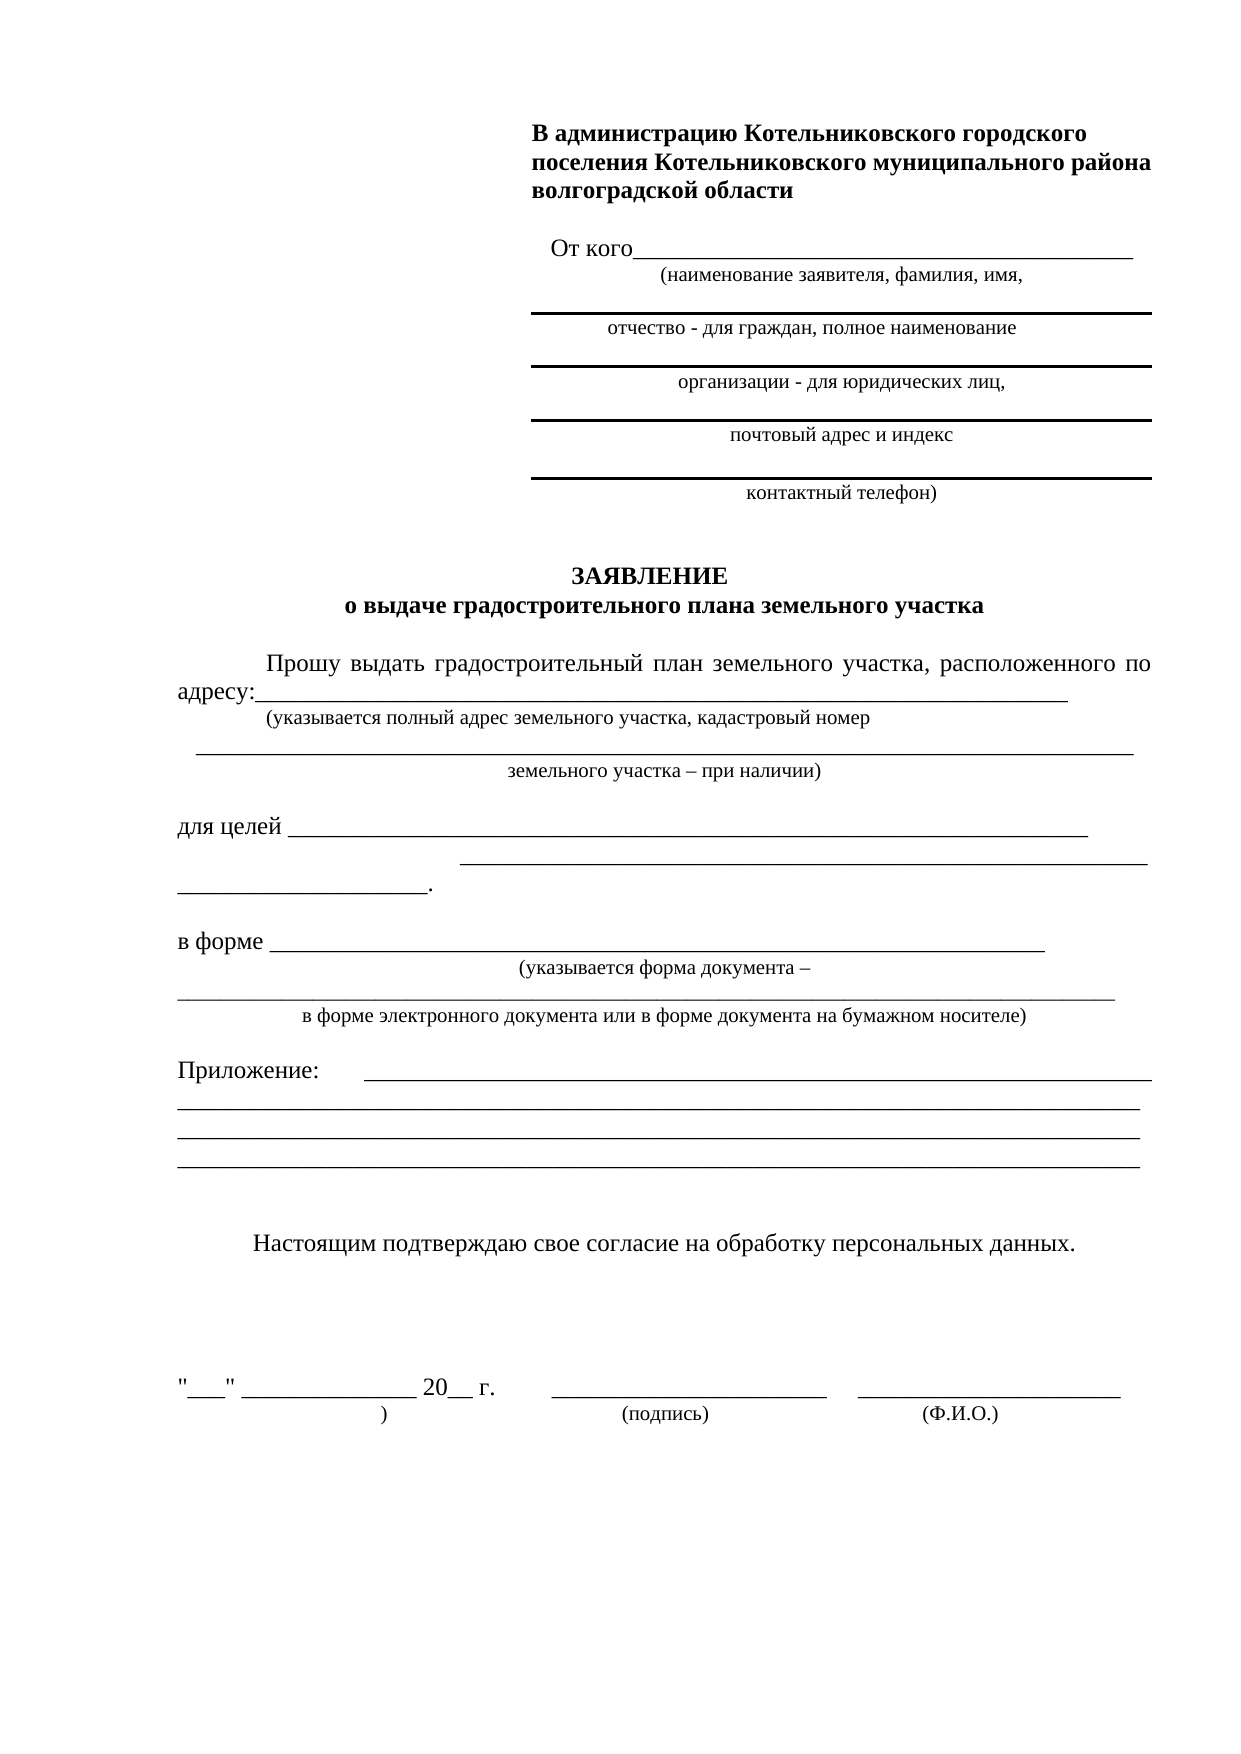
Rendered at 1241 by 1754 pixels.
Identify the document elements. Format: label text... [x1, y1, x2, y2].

text ) (подпись) (Ф.И.О.) [177, 1401, 1152, 1424]
text для целей ________________________________________________________________ [177, 811, 1152, 839]
text отчество - для граждан, полное наименование [472, 315, 1152, 339]
text организации - для юридических лиц, [531, 368, 1152, 393]
text В администрацию Котельниковского городского поселения Котельниковского муниципального района волгоградской области [531, 118, 1152, 204]
text в форме электронного документа или в форме документа на бумажном носителе) [177, 1003, 1152, 1027]
text почтовый адрес и индекс [531, 422, 1152, 446]
text о выдаче градостроительного плана земельного участка [177, 590, 1152, 619]
text в форме ______________________________________________________________ [177, 926, 1152, 954]
text ___________________________________________________________________________. [177, 839, 1152, 897]
text контактный телефон) [531, 480, 1152, 504]
text "___" ______________ 20__ г. ______________________ _____________________ [177, 1372, 1152, 1401]
text (указывается форма документа – [177, 954, 1152, 979]
text Настоящим подтверждаю свое согласие на обработку персональных данных. [177, 1228, 1152, 1257]
text ___________________________________________________________________________ [177, 729, 1152, 758]
text (указывается полный адрес земельного участка, кадастровый номер [177, 705, 1152, 729]
text ЗАЯВЛЕНИЕ [177, 561, 1152, 590]
text (наименование заявителя, фамилия, имя, [531, 262, 1152, 286]
text Прошу выдать градостроительный план земельного участка, расположенного по адресу:_________________________________________________________________ [177, 648, 1152, 705]
text От кого________________________________________ [531, 233, 1152, 262]
text земельного участка – при наличии) [177, 758, 1152, 782]
text __________________________________________________________________________________________ [177, 979, 1152, 1003]
text Приложение: _______________________________________________________________ _______________________________________________________________________________________________________________________________________________________________________________________________________________________________________ [177, 1056, 1152, 1171]
